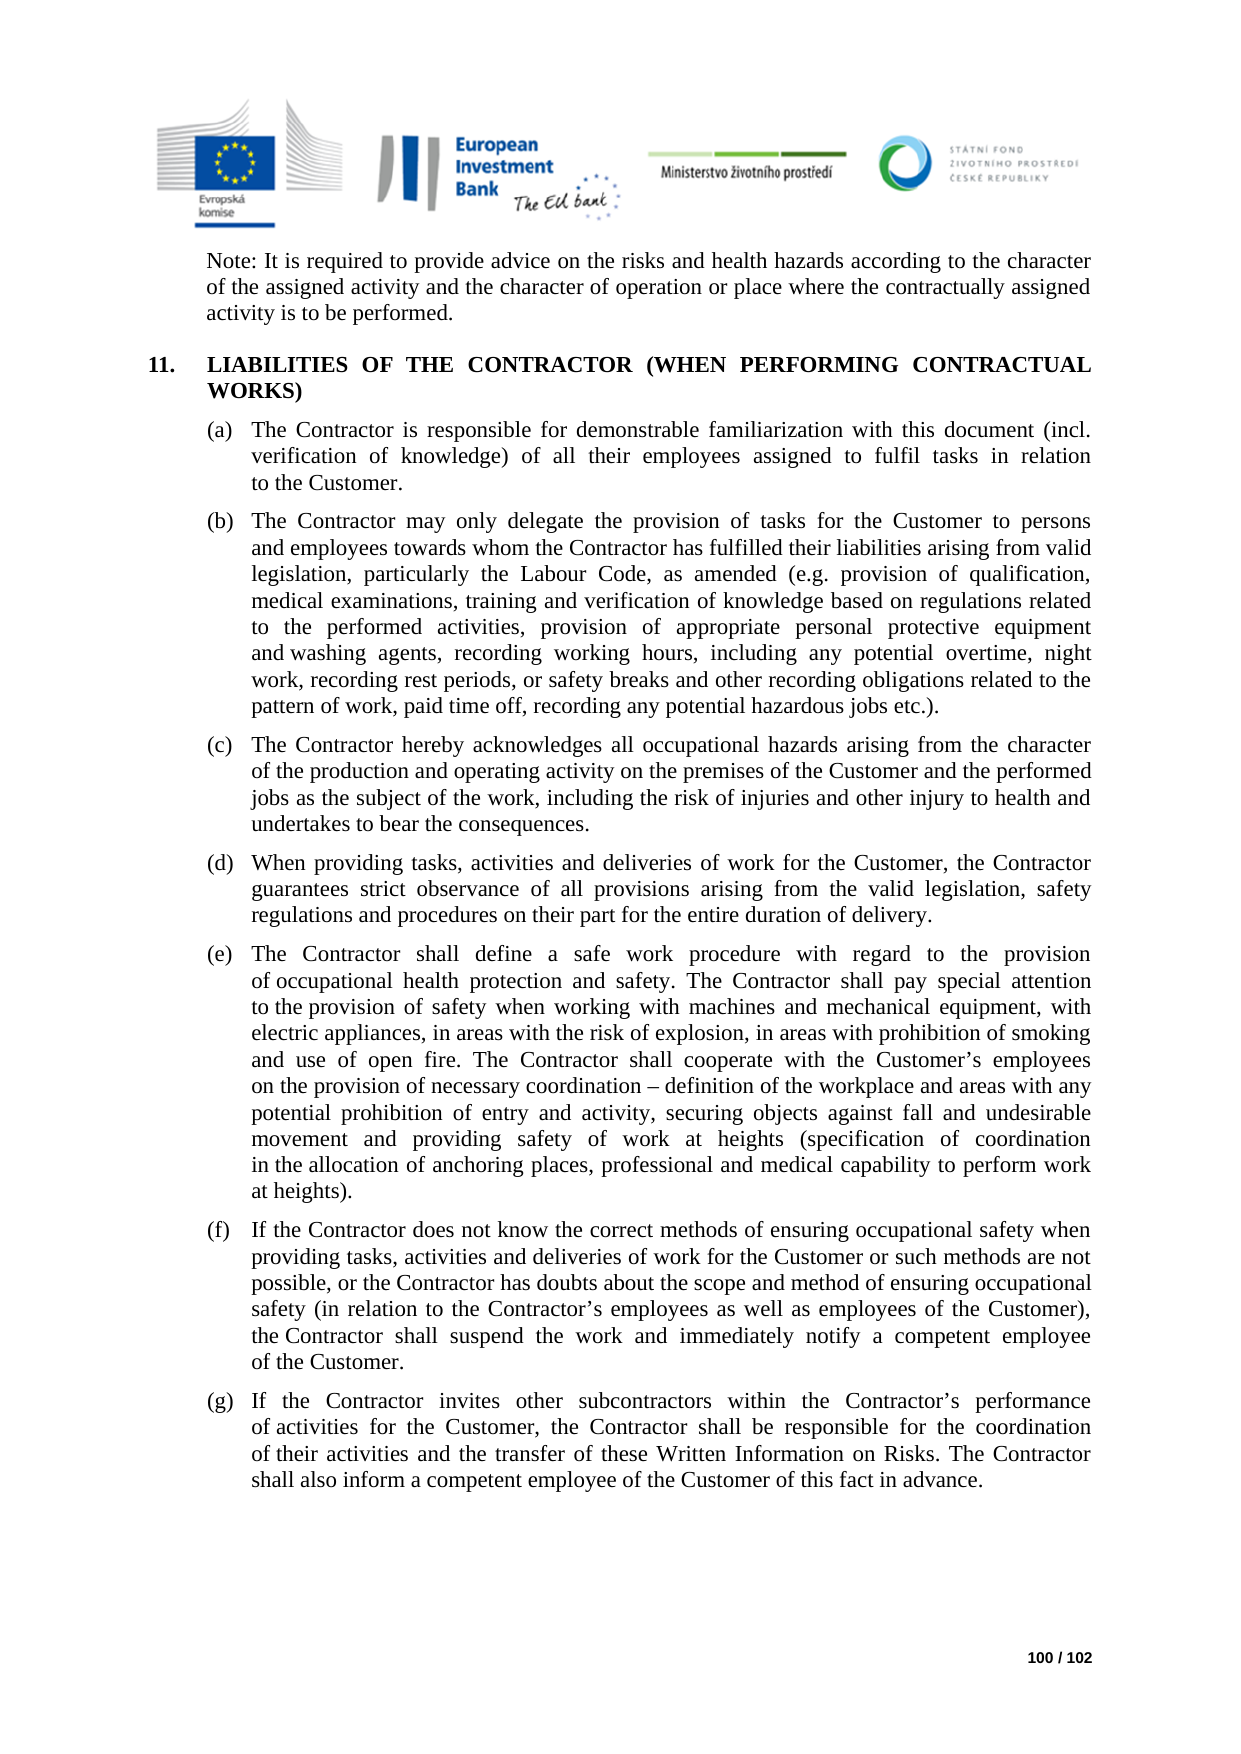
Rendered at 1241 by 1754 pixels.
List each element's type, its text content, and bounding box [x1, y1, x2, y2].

text If the Contractor does not know the correct methods of ensuring occupational safety when providing tasks, activities and deliveries of work for the Customer or such methods are not possible, or the Contractor has doubts about the scope and method of ensuring occupational safety (in relation to the Contractor’s employees as well as employees of the Customer), the Contractor shall suspend the work and immediately notify a competent employee of the Customer. [207, 1216, 1092, 1374]
text The Contractor may only delegate the provision of tasks for the Customer to persons and employees towards whom the Contractor has fulfilled their liabilities arising from valid legislation, particularly the Labour Code, as amended (e.g. provision of qualification, medical examinations, training and verification of knowledge based on regulations related to the performed activities, provision of appropriate personal protective equipment and washing agents, recording working hours, including any potential overtime, night work, recording rest periods, or safety breaks and other recording obligations related to the pattern of work, paid time off, recording any potential hazardous jobs etc.). [207, 508, 1092, 718]
text The Contractor hereby acknowledges all occupational hazards arising from the character of the production and operating activity on the premises of the Customer and the performed jobs as the subject of the work, including the risk of injuries and other injury to health and undertakes to bear the consequences. [207, 731, 1092, 836]
text The Contractor shall define a safe work procedure with regard to the provision of occupational health protection and safety. The Contractor shall pay special attention to the provision of safety when working with machines and mechanical equipment, with electric appliances, in areas with the risk of explosion, in areas with prohibition of smoking and use of open fire. The Contractor shall cooperate with the Customer’s employees on the provision of necessary coordination – definition of the workplace and areas with any potential prohibition of entry and activity, securing objects against fall and undesirable movement and providing safety of work at heights (specification of coordination in the allocation of anchoring places, professional and medical capability to perform work at heights). [207, 940, 1092, 1204]
text When providing tasks, activities and deliveries of work for the Customer, the Contractor guarantees strict observance of all provisions arising from the valid legislation, safety regulations and procedures on their part for the entire duration of delivery. [207, 849, 1092, 928]
text Note: It is required to provide advice on the risks and health hazards according to the character of the assigned activity and the character of operation or place where the contractually assigned activity is to be performed. [206, 247, 1092, 326]
text The Contractor is responsible for demonstrable familiarization with this document (incl. verification of knowledge) of all their employees assigned to fulfil tasks in relation to the Customer. [207, 416, 1092, 495]
picture [147, 87, 1093, 235]
text If the Contractor invites other subcontractors within the Contractor’s performance of activities for the Customer, the Contractor shall be responsible for the coordination of their activities and the transfer of these Written Information on Risks. The Contractor shall also inform a competent employee of the Customer of this fact in advance. [207, 1387, 1092, 1492]
subtitle LIABILITIES OF THE CONTRACTOR (WHEN PERFORMING CONTRACTUAL WORKS) [148, 351, 1092, 403]
